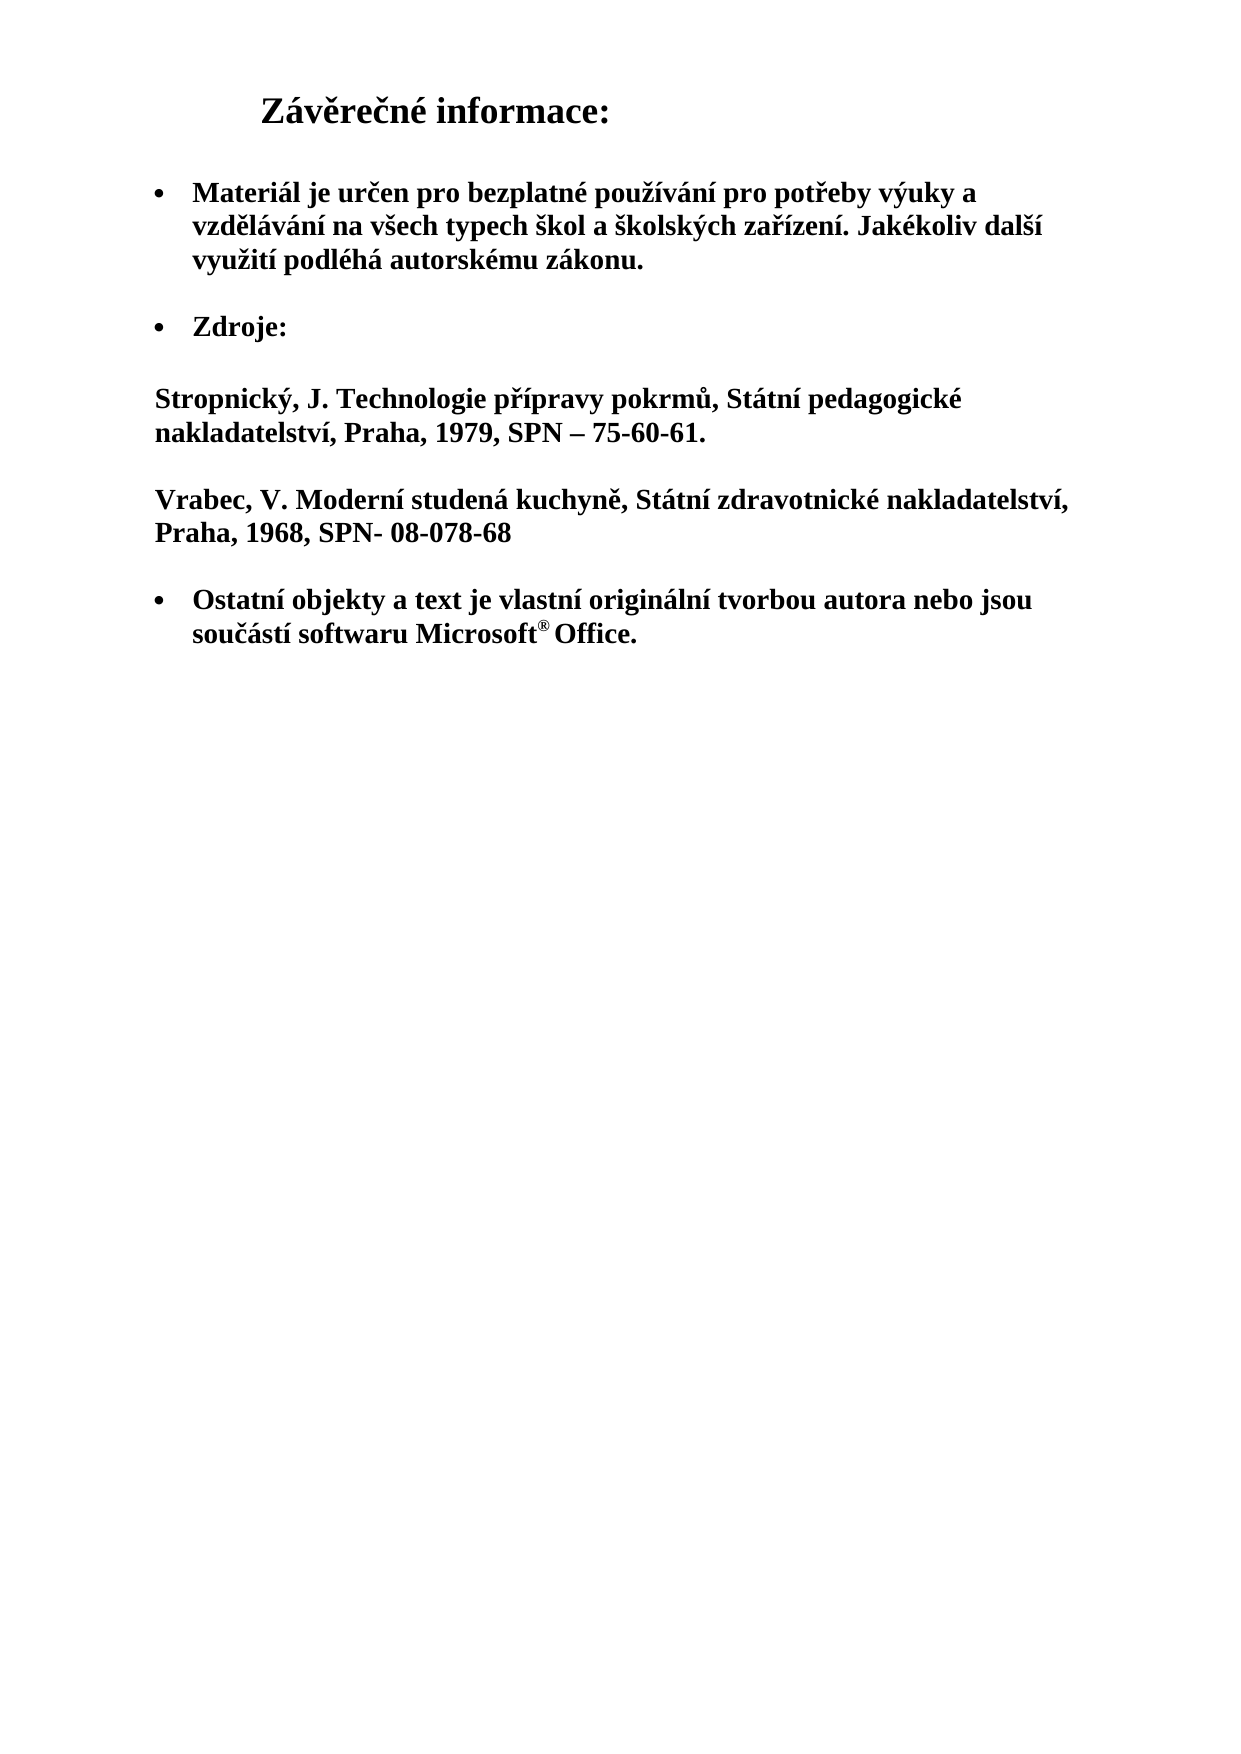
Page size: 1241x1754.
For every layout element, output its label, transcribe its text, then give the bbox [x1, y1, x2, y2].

list Ostatní objekty a text je vlastní originální tvorbou autora nebo jsou součástí softwaru Microsoft® Office. [154, 582, 1093, 649]
list Zdroje: [154, 309, 1093, 343]
text Závěrečné informace: [148, 89, 1003, 132]
list Materiál je určen pro bezplatné používání pro potřeby výuky a vzdělávání na všech typech škol a školských zařízení. Jakékoliv další využití podléhá autorskému zákonu. [154, 175, 1093, 276]
text Stropnický, J. Technologie přípravy pokrmů, Státní pedagogické nakladatelství, Praha, 1979, SPN – 75-60-61. [154, 381, 1093, 448]
text Vrabec, V. Moderní studená kuchyně, Státní zdravotnické nakladatelství, Praha, 1968, SPN- 08-078-68 [154, 482, 1093, 549]
